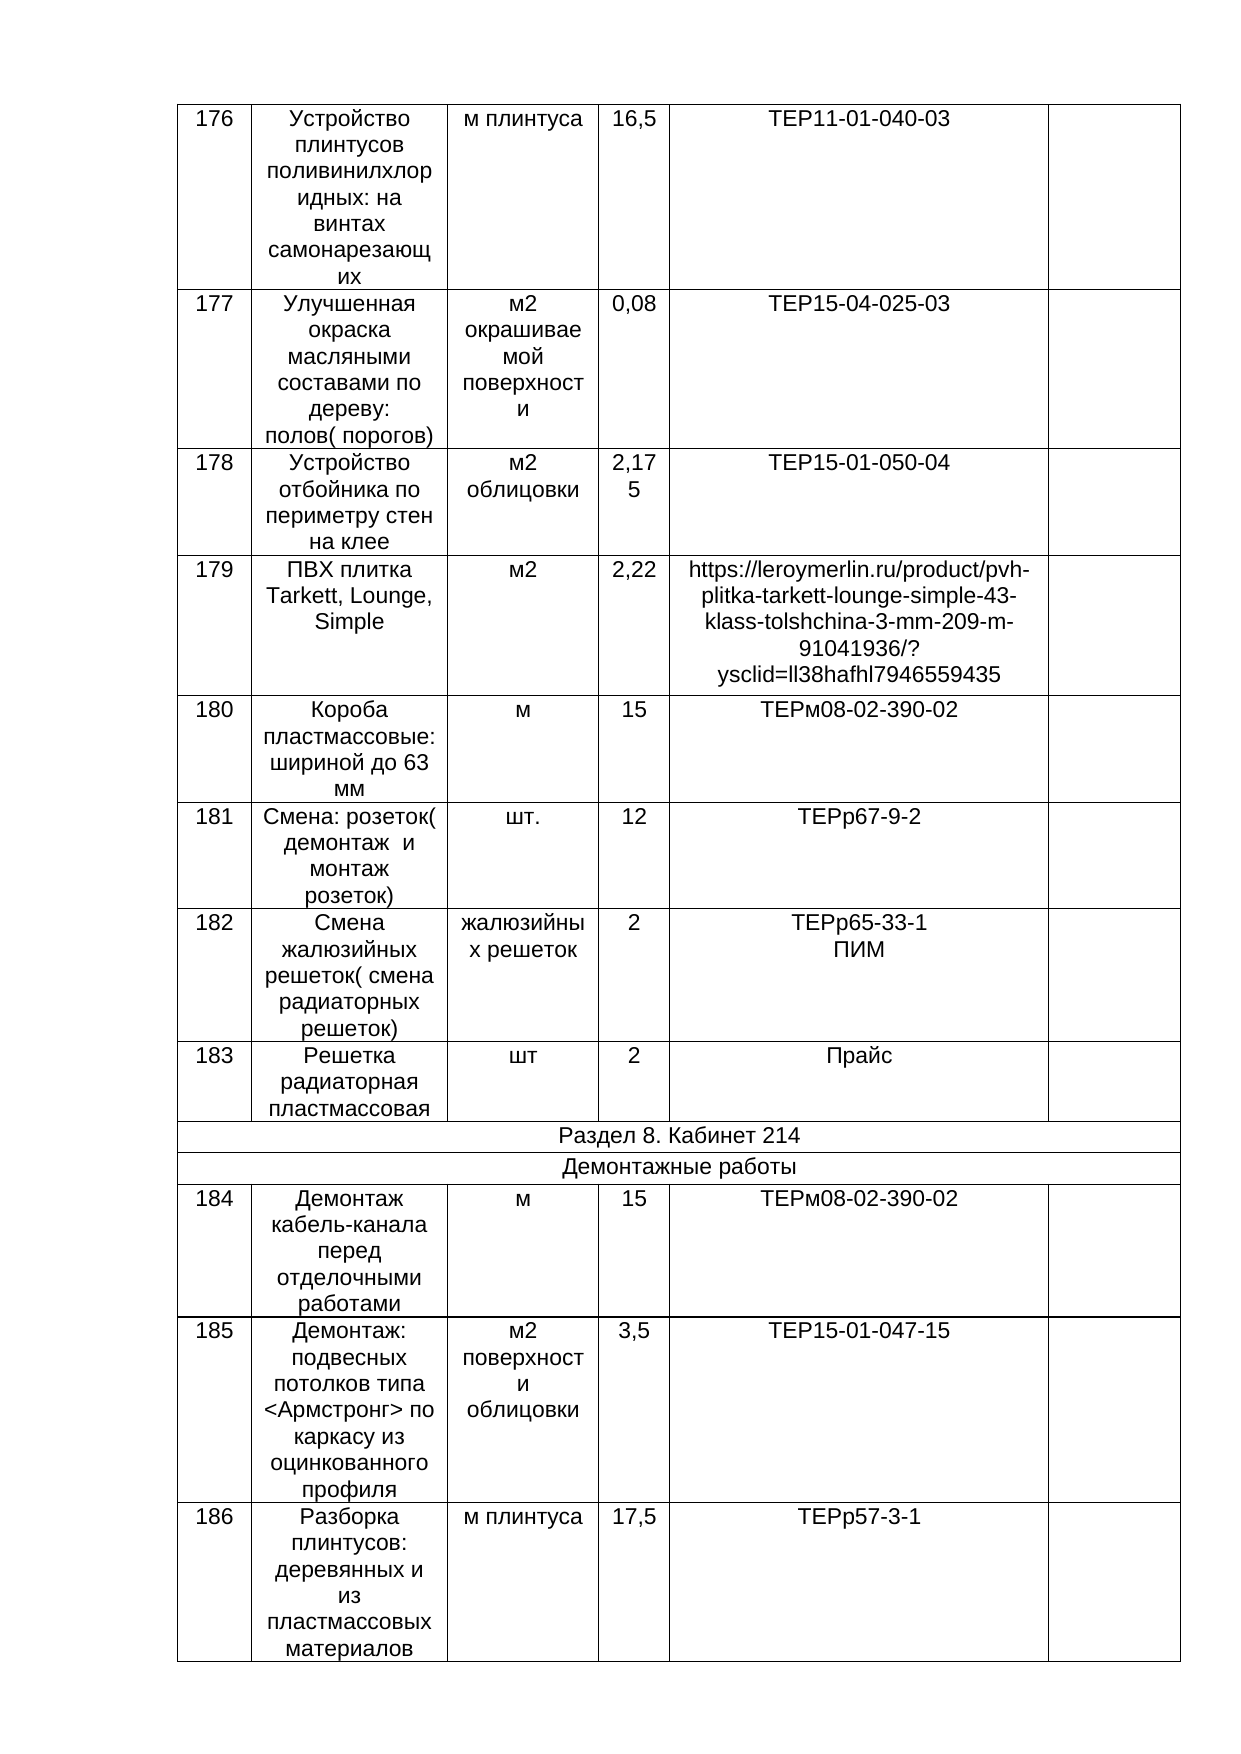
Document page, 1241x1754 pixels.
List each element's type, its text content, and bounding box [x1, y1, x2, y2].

table_cell Демонтаж кабель-канала перед отделочными работами [252, 1185, 447, 1316]
table_cell Демонтажные работы [178, 1153, 1180, 1183]
table_cell шт. [448, 803, 598, 908]
table_cell Разборка плинтусов: деревянных и из пластмассовых материалов [252, 1503, 447, 1661]
table_cell м плинтуса [448, 1503, 598, 1661]
table_cell Короба пластмассовые: шириной до 63 мм [252, 696, 447, 802]
table_cell 17,5 [599, 1503, 669, 1661]
table_cell [1049, 909, 1180, 1041]
table_cell 0,08 [599, 290, 669, 448]
table_cell жалюзийных решеток [448, 909, 598, 1041]
table_cell 3,5 [599, 1318, 669, 1502]
table_cell https://leroymerlin.ru/product/pvh-plitka-tarkett-lounge-simple-43-klass-tolshchina-3-mm-209-m-91041936/?ysclid=ll38hafhl7946559435 [670, 556, 1048, 695]
table_cell 182 [178, 909, 251, 1041]
table_cell Улучшенная окраска масляными составами по дереву: полов( порогов) [252, 290, 447, 448]
table_cell Устройство плинтусов поливинилхлоридных: на винтах самонарезающих [252, 105, 447, 289]
table_cell [1049, 1318, 1180, 1502]
table_cell м2 [448, 556, 598, 695]
table_cell 183 [178, 1042, 251, 1121]
table_cell м2 облицовки [448, 449, 598, 554]
table_cell 181 [178, 803, 251, 908]
table_cell [1049, 105, 1180, 289]
table_cell м2 окрашиваемой поверхности [448, 290, 598, 448]
table_cell ПВХ плитка Tarkett, Lounge, Simple [252, 556, 447, 695]
table_cell 186 [178, 1503, 251, 1661]
table_cell [1049, 1185, 1180, 1316]
table_cell [1049, 1503, 1180, 1661]
table_cell ТЕР15-01-050-04 [670, 449, 1048, 554]
table_cell 16,5 [599, 105, 669, 289]
table_cell Прайс [670, 1042, 1048, 1121]
table_cell ТЕР15-01-047-15 [670, 1318, 1048, 1502]
table_cell 2 [599, 1042, 669, 1121]
table_cell ТЕР15-04-025-03 [670, 290, 1048, 448]
table_cell Смена: розеток( демонтаж и монтаж розеток) [252, 803, 447, 908]
table_cell ТЕРм08-02-390-02 [670, 1185, 1048, 1316]
table_cell м [448, 1185, 598, 1316]
table_cell 185 [178, 1318, 251, 1502]
table_cell м плинтуса [448, 105, 598, 289]
table_cell Демонтаж: подвесных потолков типа <Армстронг> по каркасу из оцинкованного профиля [252, 1318, 447, 1502]
table_cell [1049, 556, 1180, 695]
table_cell м2 поверхности облицовки [448, 1318, 598, 1502]
table_cell ТЕР11-01-040-03 [670, 105, 1048, 289]
table_cell ТЕРм08-02-390-02 [670, 696, 1048, 802]
table_cell Раздел 8. Кабинет 214 [178, 1122, 1180, 1152]
table_cell [1049, 290, 1180, 448]
table_cell 179 [178, 556, 251, 695]
table_cell 15 [599, 696, 669, 802]
table_cell 178 [178, 449, 251, 554]
table_cell ТЕРр67-9-2 [670, 803, 1048, 908]
table_cell 2 [599, 909, 669, 1041]
table_cell ТЕРр57-3-1 [670, 1503, 1048, 1661]
table_cell Решетка радиаторная пластмассовая [252, 1042, 447, 1121]
table_cell 2,175 [599, 449, 669, 554]
table_cell 2,22 [599, 556, 669, 695]
table_cell 184 [178, 1185, 251, 1316]
table_cell 177 [178, 290, 251, 448]
table_cell [1049, 803, 1180, 908]
table_cell ТЕРр65-33-1 ПИМ [670, 909, 1048, 1041]
table_cell 12 [599, 803, 669, 908]
table_cell 15 [599, 1185, 669, 1316]
table_cell м [448, 696, 598, 802]
table_cell Смена жалюзийных решеток( смена радиаторных решеток) [252, 909, 447, 1041]
table_cell 180 [178, 696, 251, 802]
table_cell [1049, 449, 1180, 554]
table_cell 176 [178, 105, 251, 289]
table_cell [1049, 696, 1180, 802]
table_cell шт [448, 1042, 598, 1121]
table_cell [1049, 1042, 1180, 1121]
table_cell Устройство отбойника по периметру стен на клее [252, 449, 447, 554]
